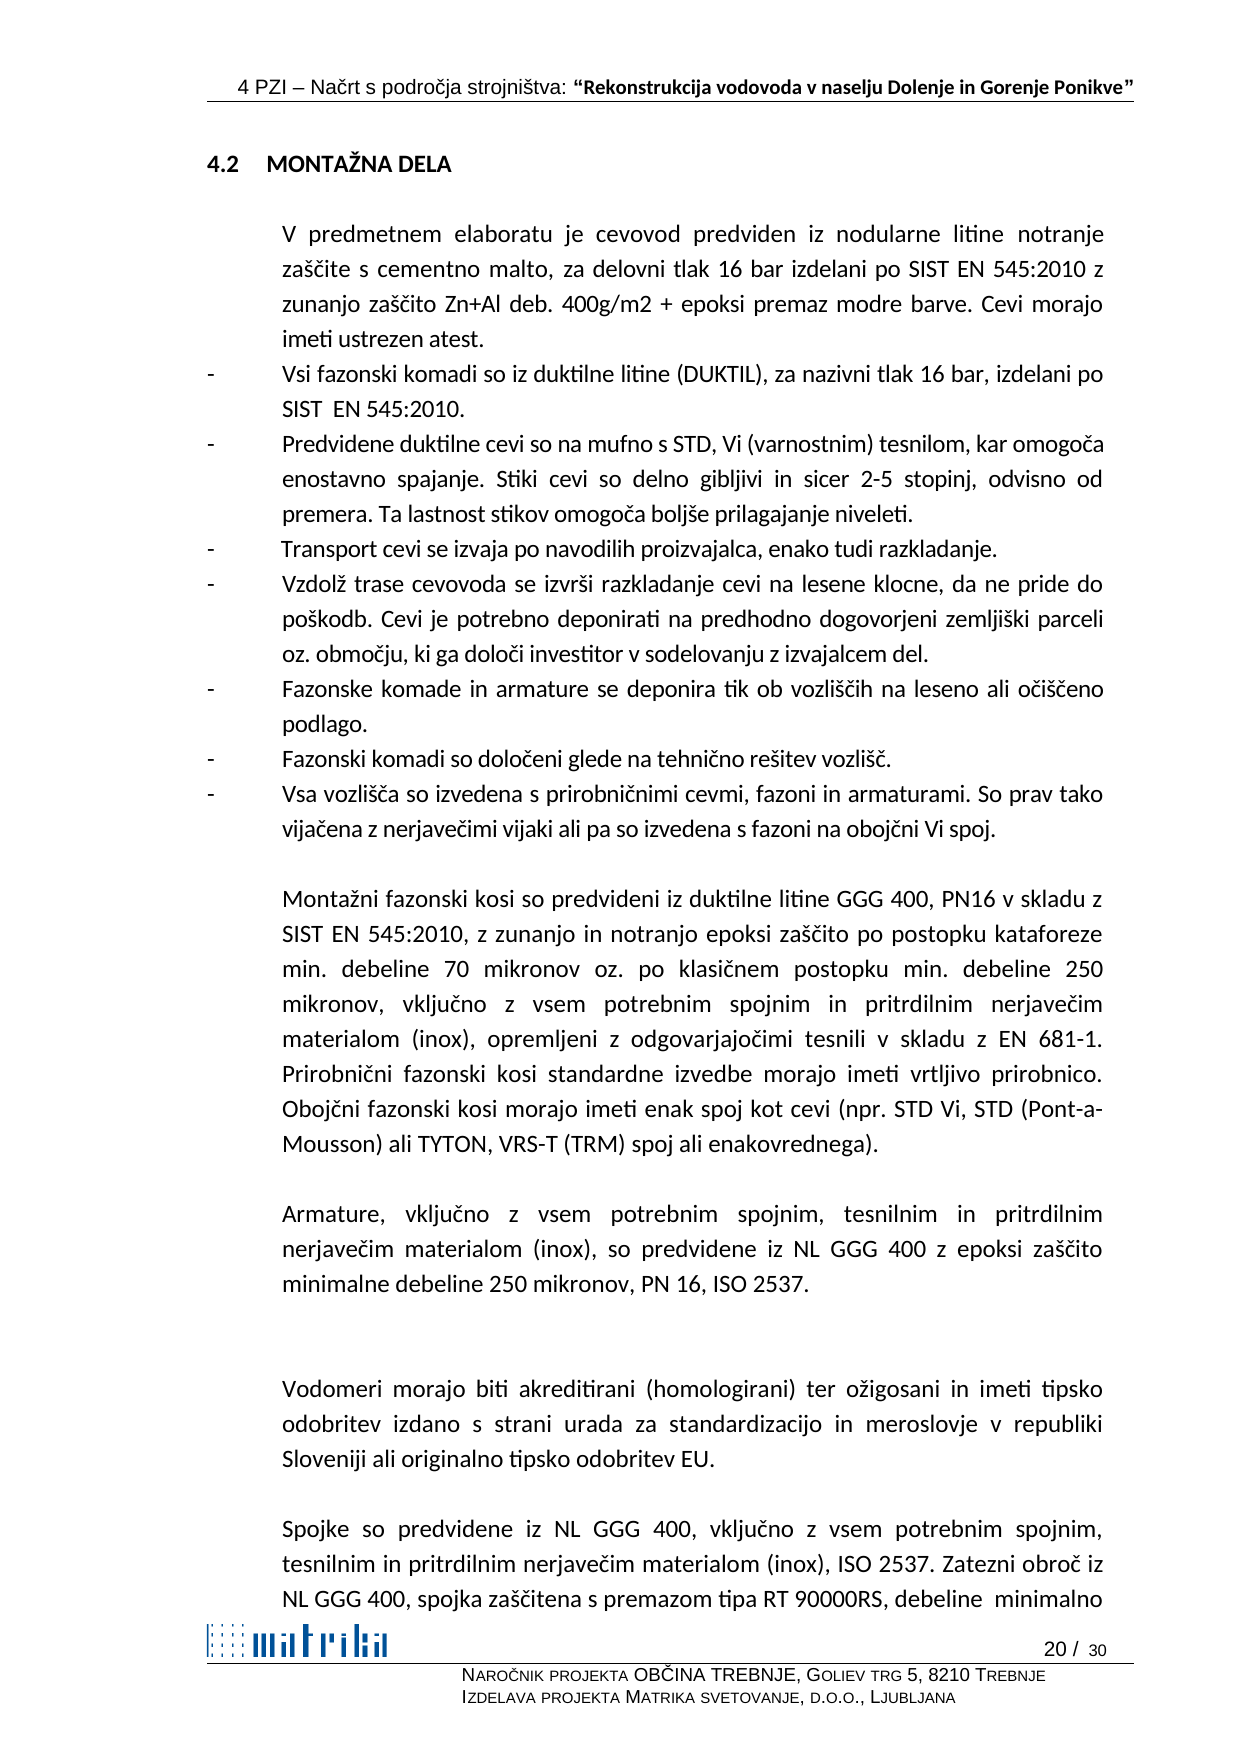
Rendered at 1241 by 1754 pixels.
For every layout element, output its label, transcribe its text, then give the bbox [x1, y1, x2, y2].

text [282, 1513, 1104, 1613]
text - Predvidene duktilne cevi so na mufno s STD, Vi (varnostnim) tesnilom, kar omogoča enostavno spajanje. Stiki cevi so delno gibljivi in sicer 2-5 stopinj, odvisno od premera. Ta lastnost stikov omogoča boljše prilagajanje niveleti. [207, 428, 1104, 528]
text Montažni fazonski kosi so predvideni iz duktilne litine GGG 400, PN16 v skladu z SIST EN 545:2010, z zunanjo in notranjo epoksi zaščito po postopku kataforeze min. debeline 70 mikronov oz. po klasičnem postopku min. debeline 250 mikronov, vključno z vsem potrebnim spojnim in pritrdilnim nerjavečim materialom (inox), opremljeni z odgovarjajočimi tesnili v skladu z EN 681-1. Prirobnični fazonski kosi standardne izvedbe morajo imeti vrtljivo prirobnico. Obojčni fazonski kosi morajo imeti enak spoj kot cevi (npr. STD Vi, STD (Pont-a-Mousson) ali TYTON, VRS-T (TRM) spoj ali enakovrednega). [282, 883, 1104, 1158]
text - Vsi fazonski komadi so iz duktilne litine (DUKTIL), za nazivni tlak 16 bar, izdelani po SIST EN 545:2010. [207, 358, 1104, 423]
text - Transport cevi se izvaja po navodilih proizvajalca, enako tudi razkladanje. [207, 533, 1104, 563]
text - Fazonske komade in armature se deponira tik ob vozliščih na leseno ali očiščeno podlago. [207, 673, 1104, 738]
text 4.2 MONTAŽNA DELA [207, 148, 1134, 178]
text V predmetnem elaboratu je cevovod predviden iz nodularne litine notranje zaščite s cementno malto, za delovni tlak 16 bar izdelani po SIST EN 545:2010 z zunanjo zaščito Zn+Al deb. 400g/m2 + epoksi premaz modre barve. Cevi morajo imeti ustrezen atest. [282, 218, 1104, 353]
text Armature, vključno z vsem potrebnim spojnim, tesnilnim in pritrdilnim nerjavečim materialom (inox), so predvidene iz NL GGG 400 z epoksi zaščito minimalne debeline 250 mikronov, PN 16, ISO 2537. [282, 1198, 1104, 1298]
text - Vsa vozlišča so izvedena s prirobničnimi cevmi, fazoni in armaturami. So prav tako vijačena z nerjavečimi vijaki ali pa so izvedena s fazoni na obojčni Vi spoj. [207, 778, 1104, 843]
text - Fazonski komadi so določeni glede na tehnično rešitev vozlišč. [207, 743, 1104, 773]
text Vodomeri morajo biti akreditirani (homologirani) ter ožigosani in imeti tipsko odobritev izdano s strani urada za standardizacijo in meroslovje v republiki Sloveniji ali originalno tipsko odobritev EU. [282, 1373, 1104, 1473]
picture [206, 1624, 387, 1657]
text - Vzdolž trase cevovoda se izvrši razkladanje cevi na lesene klocne, da ne pride do poškodb. Cevi je potrebno deponirati na predhodno dogovorjeni zemljiški parceli oz. območju, ki ga določi investitor v sodelovanju z izvajalcem del. [207, 568, 1104, 668]
